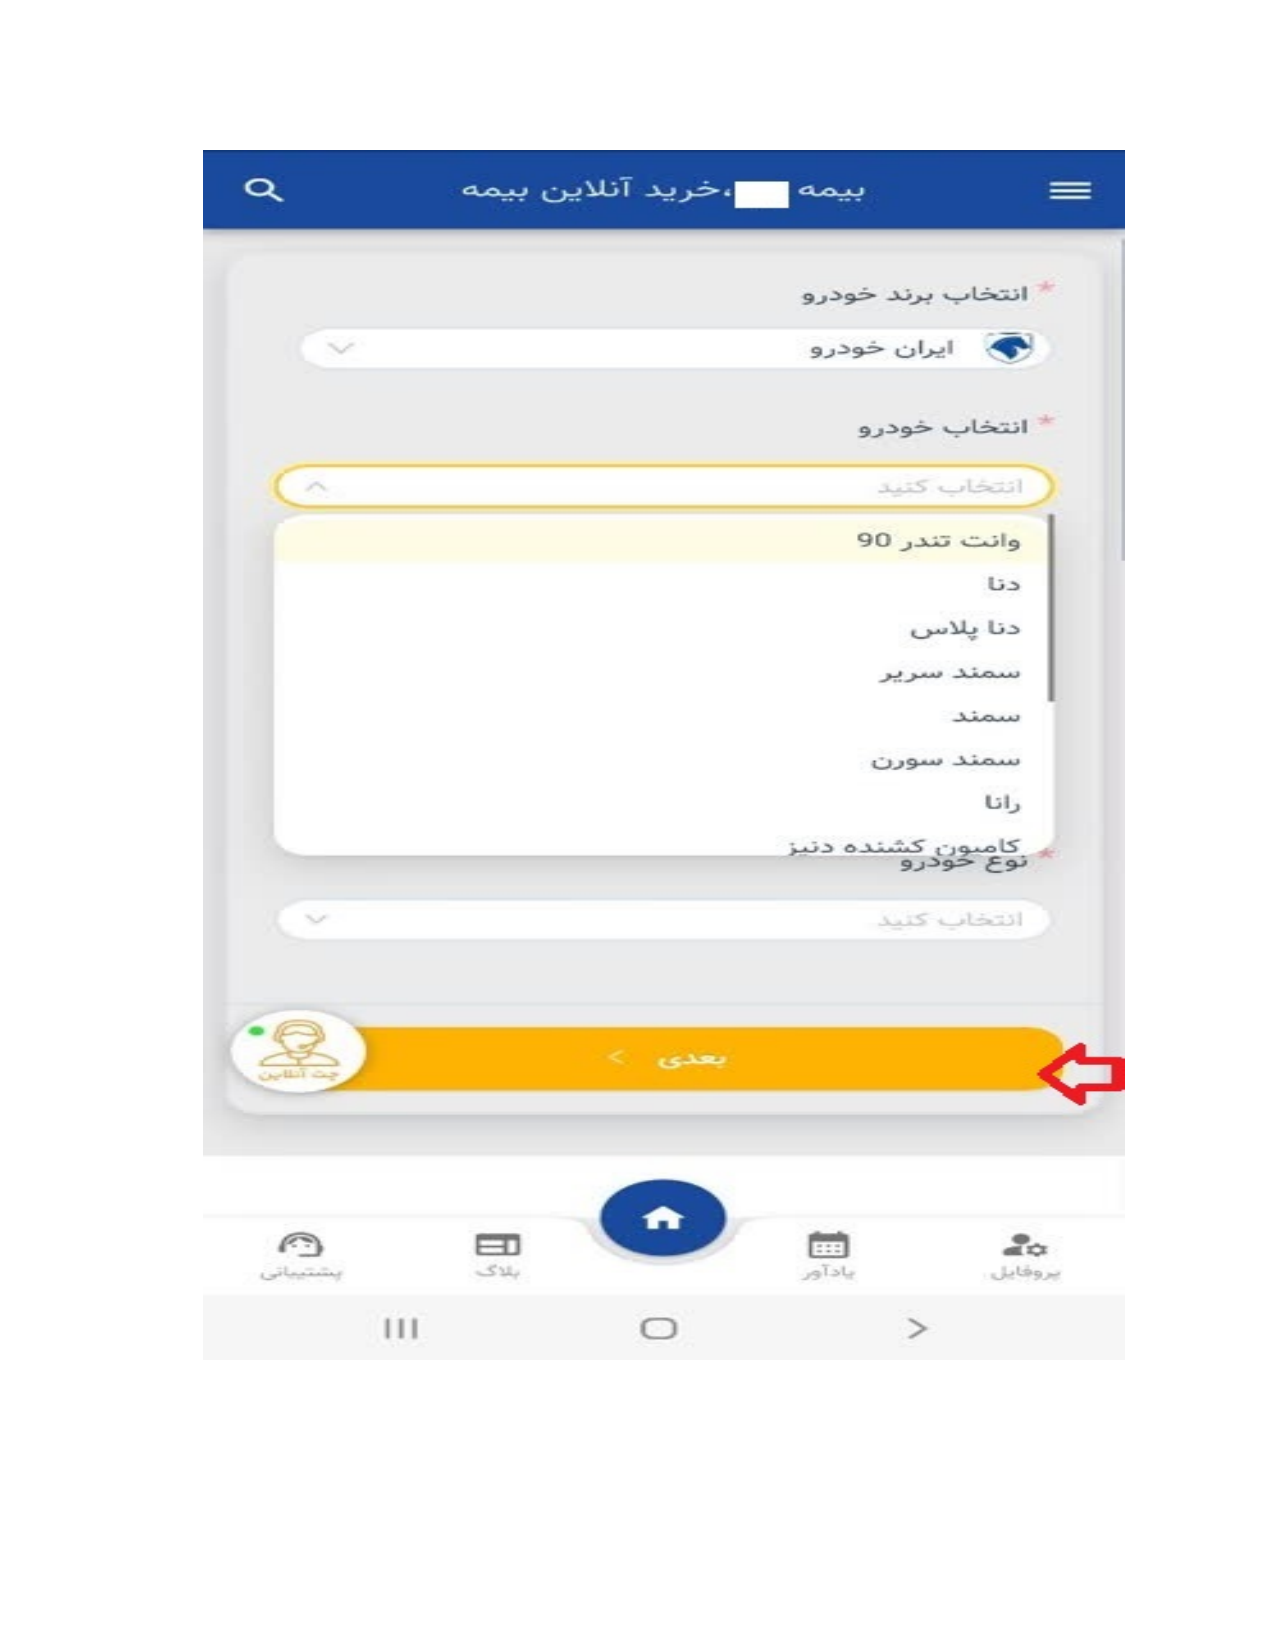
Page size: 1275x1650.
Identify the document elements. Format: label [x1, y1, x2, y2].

picture [203, 150, 1125, 1360]
